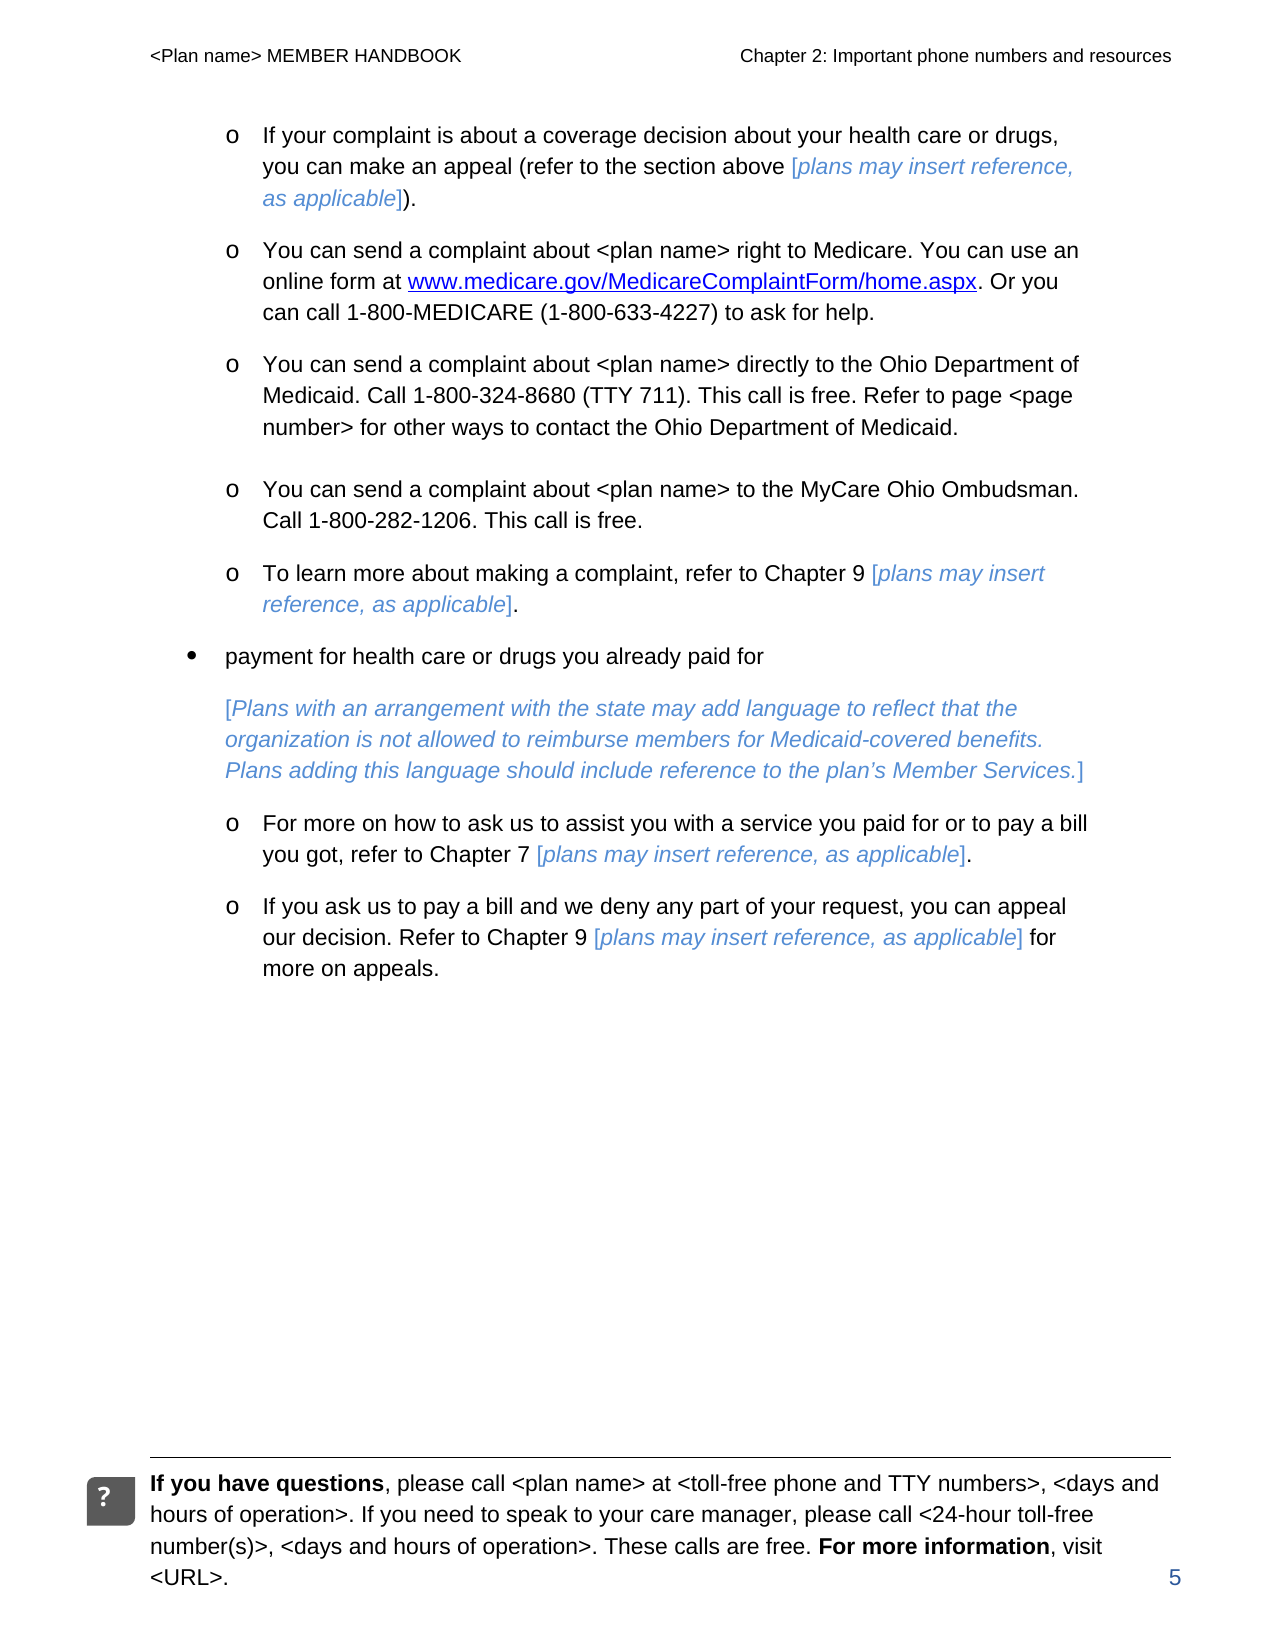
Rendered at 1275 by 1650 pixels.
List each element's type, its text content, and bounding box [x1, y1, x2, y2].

list You can send a complaint about <plan name> directly to the Ohio Department of Medicaid. Call 1-800-324-8680 (TTY 711). This call is free. Refer to page <page number> for other ways to contact the Ohio Department of Medicaid. [225, 348, 1096, 441]
list You can send a complaint about <plan name> to the MyCare Ohio Ombudsman. Call 1-800-282-1206. This call is free. [225, 473, 1096, 535]
list You can send a complaint about <plan name> right to Medicare. You can use an online form at www.medicare.gov/MedicareComplaintForm/home.aspx. Or you can call 1-800-MEDICARE (1-800-633-4227) to ask for help. [225, 233, 1096, 327]
list If you ask us to pay a bill and we deny any part of your request, you can appeal our decision. Refer to Chapter 9 [plans may insert reference, as applicable] for more on appeals. [225, 889, 1096, 983]
list If your complaint is about a coverage decision about your health care or drugs, you can make an appeal (refer to the section above [plans may insert reference, as applicable]). [225, 118, 1096, 212]
list For more on how to ask us to assist you with a service you paid for or to pay a bill you got, refer to Chapter 7 [plans may insert reference, as applicable]. [225, 806, 1096, 868]
list To learn more about making a complaint, refer to Chapter 9 [plans may insert reference, as applicable]. [225, 556, 1096, 618]
list payment for health care or drugs you already paid for [187, 639, 1096, 671]
text [Plans with an arrangement with the state may add language to reflect that the organization is not allowed to reimburse members for Medicaid-covered benefits. Plans adding this language should include reference to the plan’s Member Services.] [225, 691, 1096, 785]
